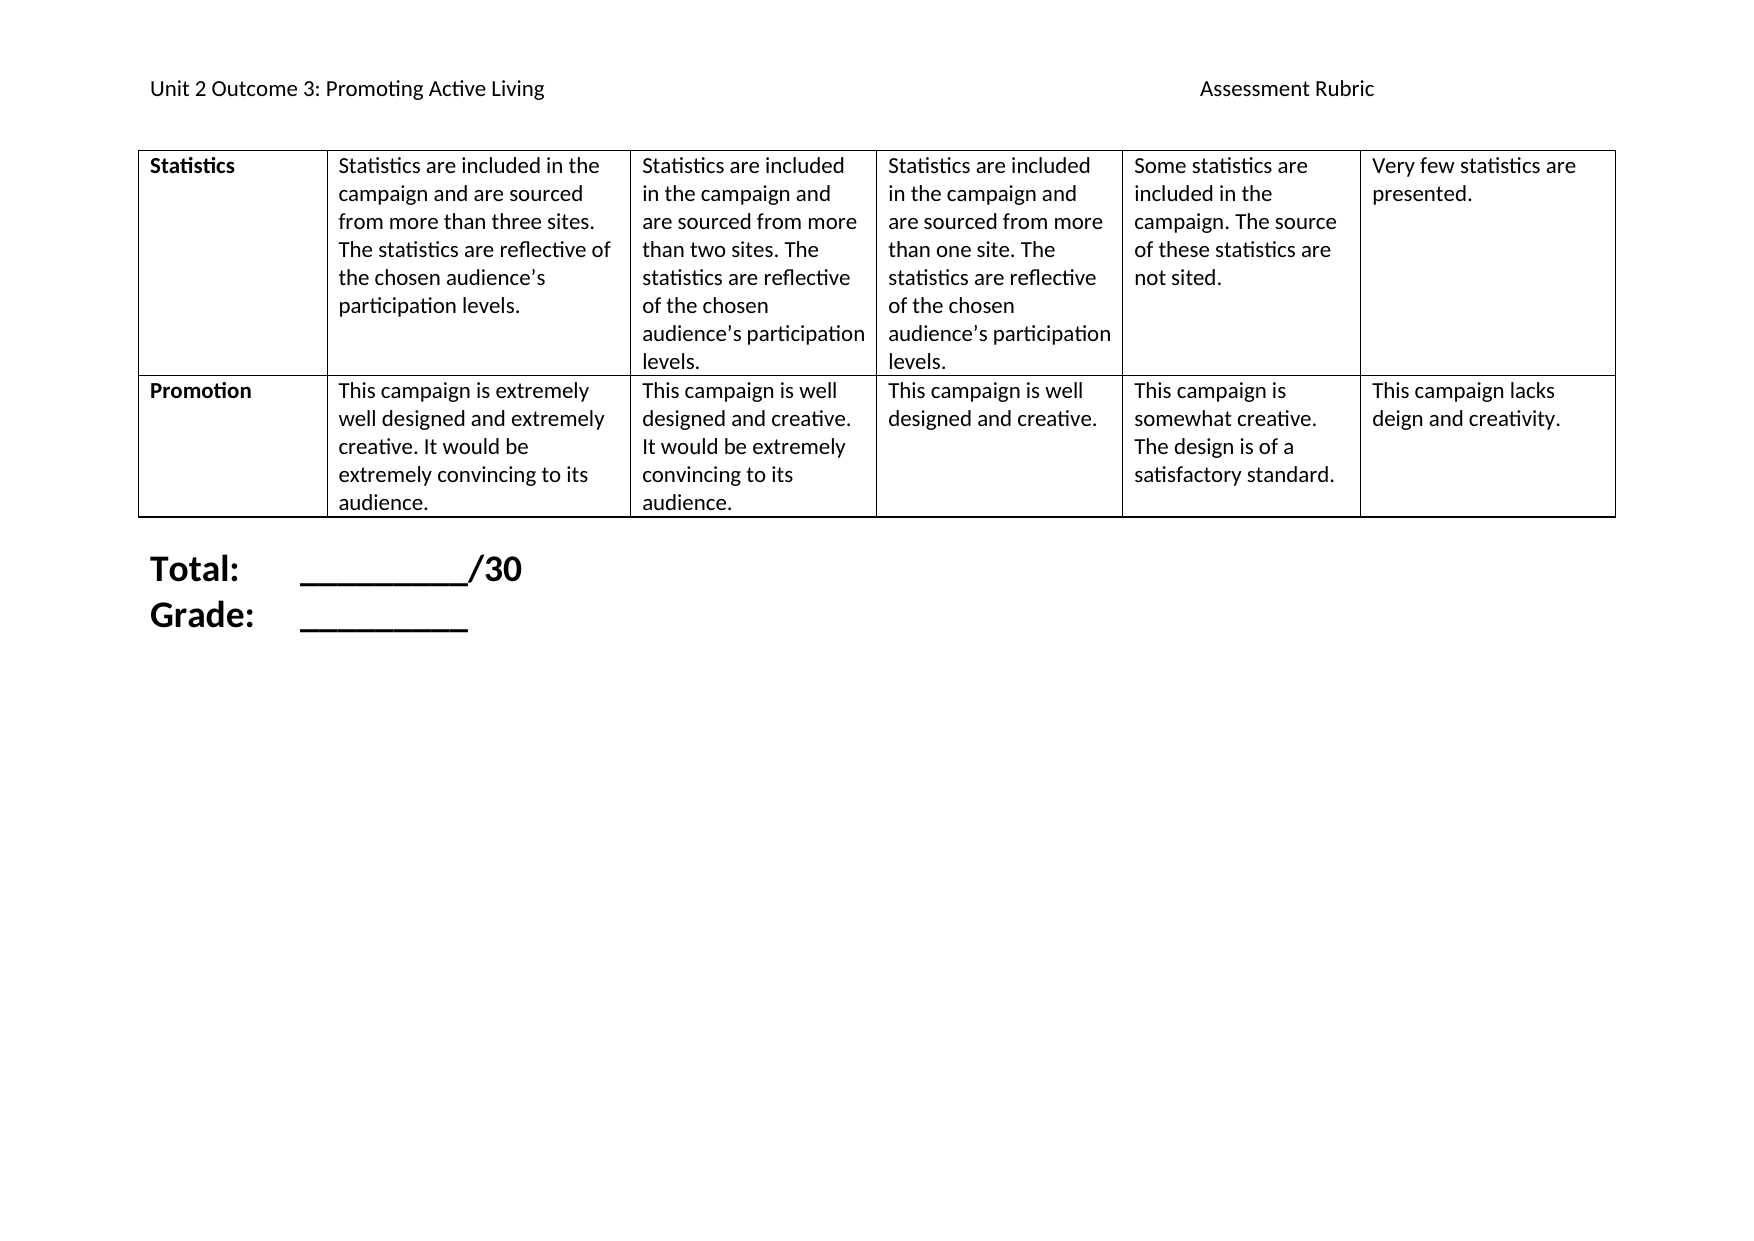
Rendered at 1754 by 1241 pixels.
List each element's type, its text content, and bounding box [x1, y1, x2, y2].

table_cell This campaign is well designed and creative. [877, 376, 1122, 516]
table_cell Statistics are included in the campaign and are sourced from more than one site. The statistics are reflective of the chosen audience’s participation levels. [877, 151, 1122, 375]
table_cell Statistics are included in the campaign and are sourced from more than three sites. The statistics are reflective of the chosen audience’s participation levels. [328, 151, 630, 375]
table_cell This campaign lacks deign and creativity. [1361, 376, 1615, 516]
table_cell This campaign is well designed and creative. It would be extremely convincing to its audience. [631, 376, 876, 516]
table_cell Very few statistics are presented. [1361, 151, 1615, 375]
table_cell Some statistics are included in the campaign. The source of these statistics are not sited. [1123, 151, 1360, 375]
table_cell This campaign is extremely well designed and extremely creative. It would be extremely convincing to its audience. [328, 376, 630, 516]
text Grade: _________ [150, 591, 1604, 637]
table_cell Statistics are included in the campaign and are sourced from more than two sites. The statistics are reflective of the chosen audience’s participation levels. [631, 151, 876, 375]
table_cell Promotion [139, 376, 327, 516]
table_cell Statistics [139, 151, 327, 375]
text Total: _________/30 [150, 545, 1604, 591]
table_cell This campaign is somewhat creative. The design is of a satisfactory standard. [1123, 376, 1360, 516]
